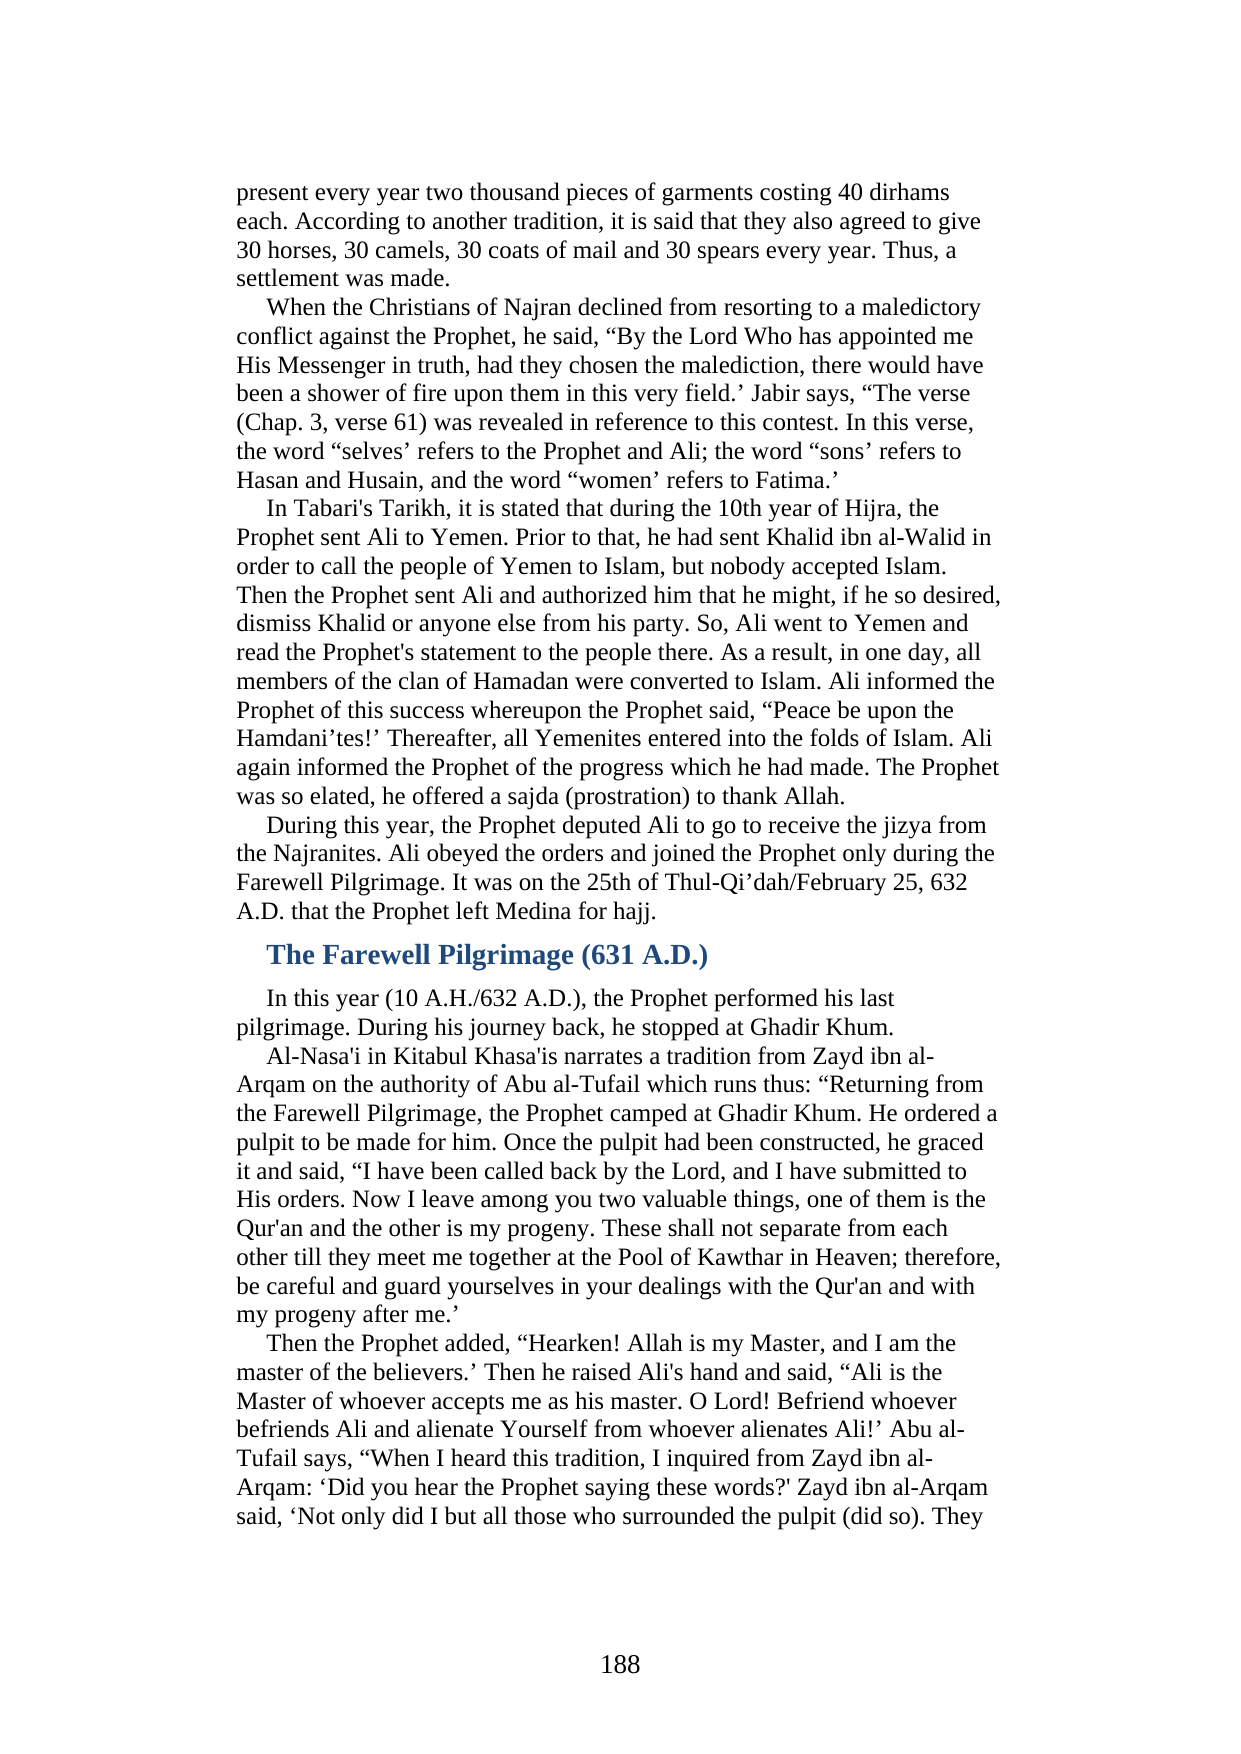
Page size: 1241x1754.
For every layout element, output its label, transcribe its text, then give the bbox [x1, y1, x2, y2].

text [236, 177, 1004, 292]
text In Tabari's Tarikh, it is stated that during the 10th year of Hijra, the Prophet sent Ali to Yemen. Prior to that, he had sent Khalid ibn al-Walid in order to call the people of Yemen to Islam, but nobody accepted Islam. Then the Prophet sent Ali and authorized him that he might, if he so desired, dismiss Khalid or anyone else from his party. So, Ali went to Yemen and read the Prophet's statement to the people there. As a result, in one day, all members of the clan of Hamadan were converted to Islam. Ali informed the Prophet of this success whereupon the Prophet said, “Peace be upon the Hamdani’tes!’ Thereafter, all Yemenites entered into the folds of Islam. Ali again informed the Prophet of the progress which he had made. The Prophet was so elated, he offered a sajda (prostration) to thank Allah. [236, 493, 1004, 810]
text Al-Nasa'i in Kitabul Khasa'is narrates a tradition from Zayd ibn al-Arqam on the authority of Abu al-Tufail which runs thus: “Returning from the Farewell Pilgrimage, the Prophet camped at Ghadir Khum. He ordered a pulpit to be made for him. Once the pulpit had been constructed, he graced it and said, “I have been called back by the Lord, and I have submitted to His orders. Now I leave among you two valuable things, one of them is the Qur'an and the other is my progeny. These shall not separate from each other till they meet me together at the Pool of Kawthar in Heaven; therefore, be careful and guard yourselves in your dealings with the Qur'an and with my progeny after me.’ [236, 1041, 1004, 1328]
text When the Christians of Najran declined from resorting to a maledictory conflict against the Prophet, he said, “By the Lord Who has appointed me His Messenger in truth, had they chosen the malediction, there would have been a shower of fire upon them in this very field.’ Jabir says, “The verse (Chap. 3, verse 61) was revealed in reference to this contest. In this verse, the word “selves’ refers to the Prophet and Ali; the word “sons’ refers to Hasan and Husain, and the word “women’ refers to Fatima.’ [236, 292, 1004, 493]
text In this year (10 A.H./632 A.D.), the Prophet performed his last pilgrimage. During his journey back, he stopped at Ghadir Khum. [236, 983, 1004, 1041]
subtitle The Farewell Pilgrimage (631 A.D.) [236, 937, 1004, 971]
text During this year, the Prophet deputed Ali to go to receive the jizya from the Najranites. Ali obeyed the orders and joined the Prophet only during the Farewell Pilgrimage. It was on the 25th of Thul-Qi’dah/February 25, 632 A.D. that the Prophet left Medina for hajj. [236, 810, 1004, 925]
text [236, 1328, 1004, 1529]
